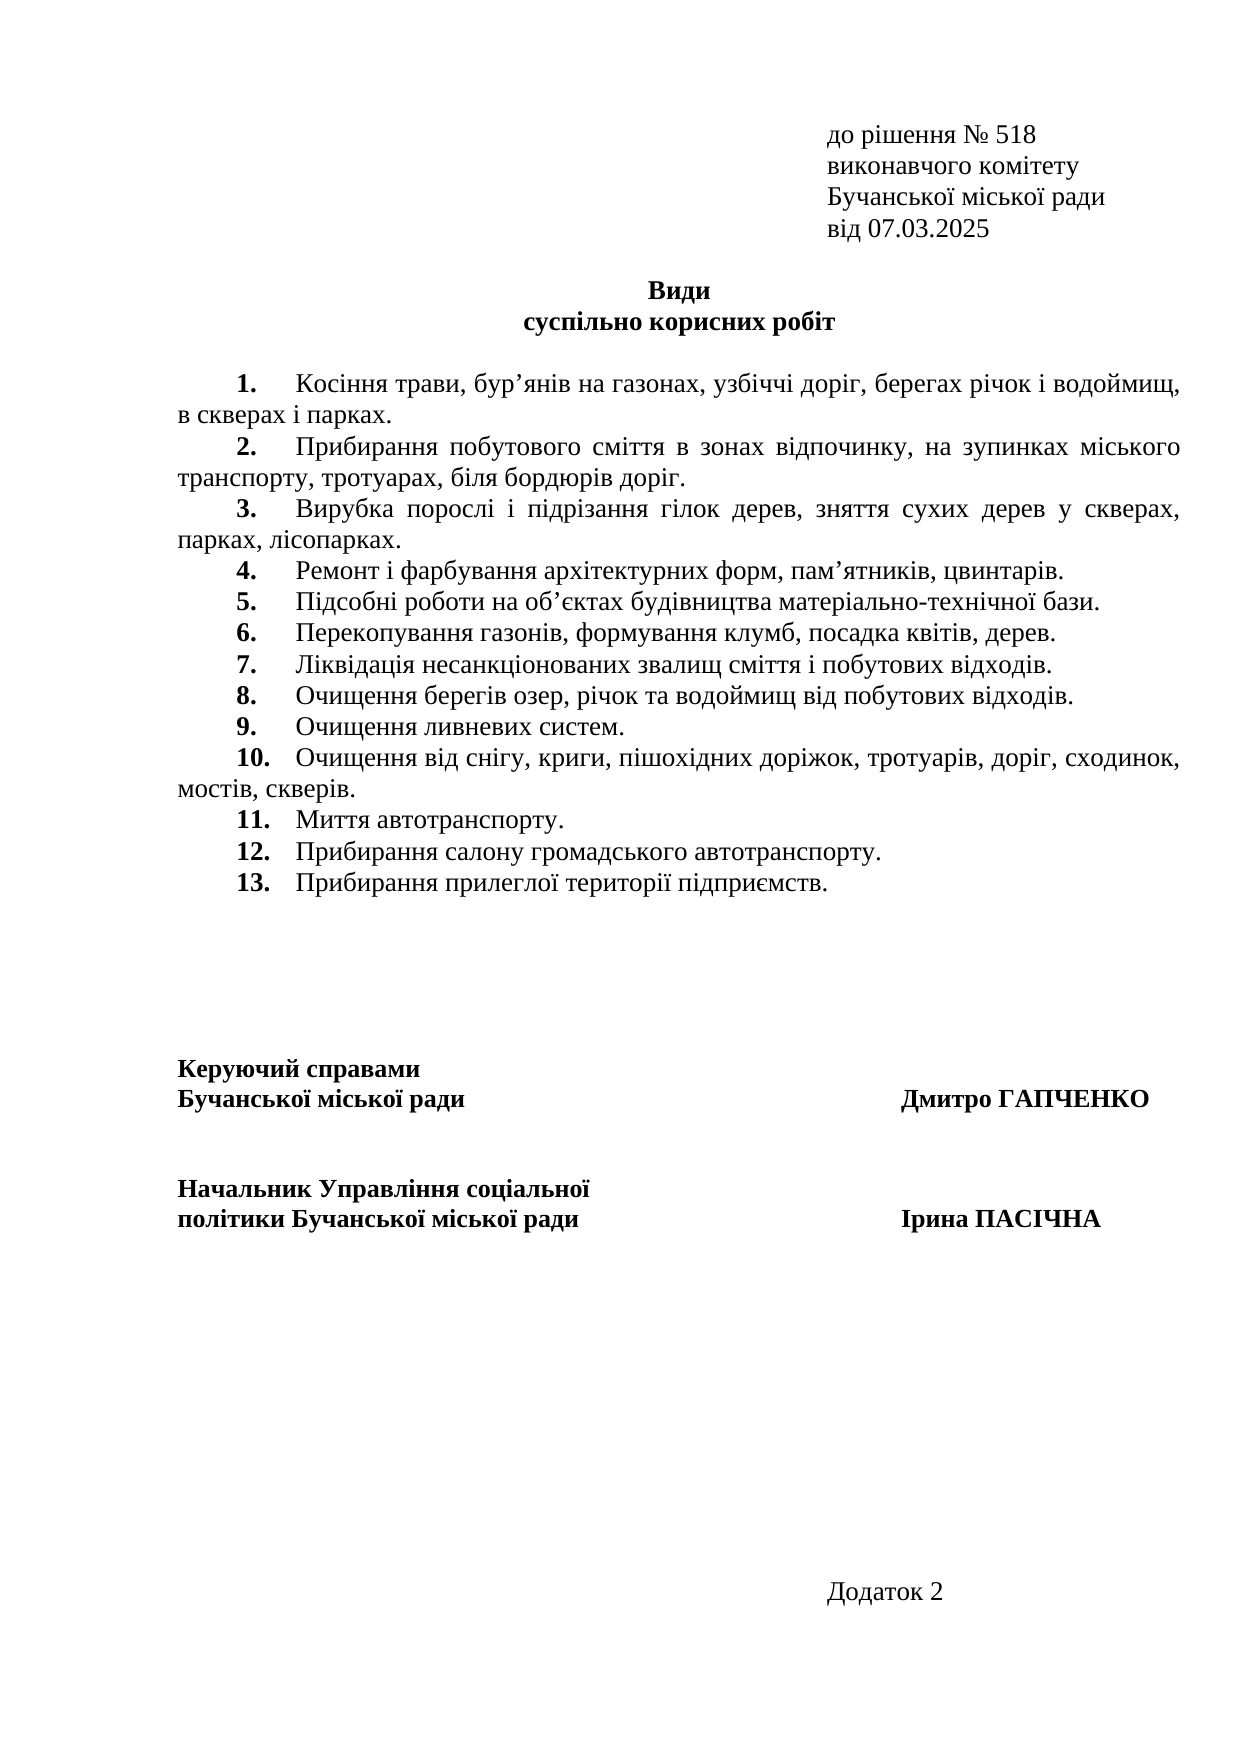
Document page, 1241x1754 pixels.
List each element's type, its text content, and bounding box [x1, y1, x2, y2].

text виконавчого комітету [827, 149, 1181, 181]
list Косіння трави, бур’янів на газонах, узбіччі доріг, берегах річок і водоймищ, в скверах і парках. [177, 367, 1181, 430]
text Види [177, 274, 1181, 305]
text політики Бучанської міської ради Ірина ПАСІЧНА [177, 1203, 1181, 1233]
list Перекопування газонів, формування клумб, посадка квітів, дерев. [177, 617, 1181, 648]
list Вирубка порослі і підрізання гілок дерев, зняття сухих дерев у скверах, парках, лісопарках. [177, 492, 1181, 554]
text до рішення № 518 [827, 118, 1181, 149]
list Прибирання салону громадського автотранспорту. [177, 834, 1181, 866]
text суспільно корисних робіт [177, 305, 1181, 336]
list Підсобні роботи на об’єктах будівництва матеріально-технічної бази. [177, 585, 1181, 617]
list Ремонт і фарбування архітектурних форм, пам’ятників, цвинтарів. [177, 554, 1181, 585]
text Додаток 2 [827, 1575, 1181, 1606]
text Бучанської міської ради [827, 181, 1181, 212]
list Очищення ливневих систем. [177, 710, 1181, 741]
list Очищення берегів озер, річок та водоймищ від побутових відходів. [177, 679, 1181, 710]
list Прибирання прилеглої території підприємств. [177, 866, 1181, 897]
text Бучанської міської ради Дмитро ГАПЧЕНКО [177, 1083, 1181, 1113]
text від 07.03.2025 [827, 212, 1181, 243]
text Керуючий справами [177, 1053, 1181, 1083]
list Очищення від снігу, криги, пішохідних доріжок, тротуарів, доріг, сходинок, мостів, скверів. [177, 741, 1181, 803]
list Ліквідація несанкціонованих звалищ сміття і побутових відходів. [177, 648, 1181, 679]
text Начальник Управління соціальної [177, 1173, 1181, 1203]
list Миття автотранспорту. [177, 803, 1181, 834]
list Прибирання побутового сміття в зонах відпочинку, на зупинках міського транспорту, тротуарах, біля бордюрів доріг. [177, 430, 1181, 492]
